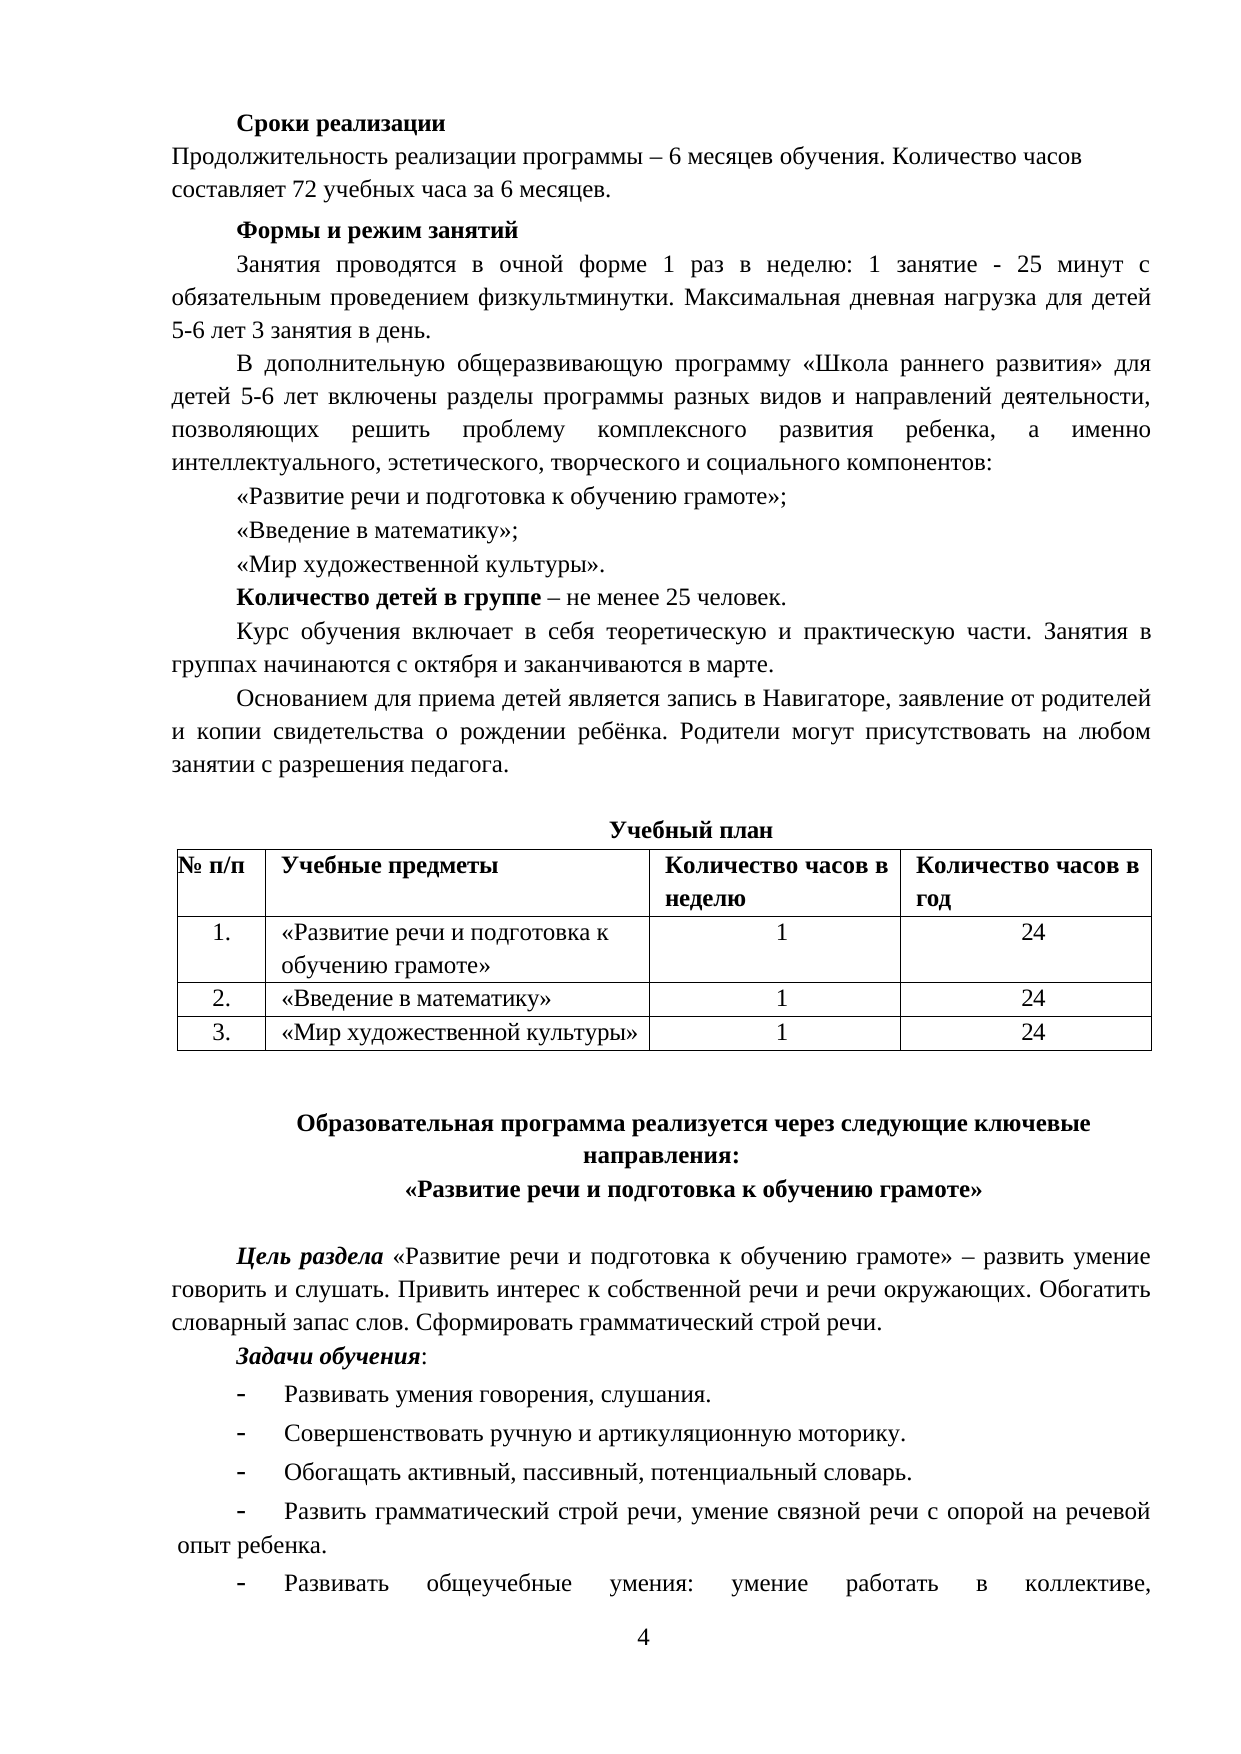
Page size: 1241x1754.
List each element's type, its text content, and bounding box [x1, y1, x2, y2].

text «Развитие речи и подготовка к обучению грамоте»; [171, 481, 1152, 510]
table_cell 3. [178, 1017, 265, 1049]
subtitle Сроки реализации [171, 108, 1211, 137]
table_cell «Мир художественной культуры» [266, 1017, 649, 1049]
text «Развитие речи и подготовка к обучению грамоте» [171, 1174, 1151, 1202]
table_cell 24 [901, 983, 1151, 1016]
table_cell 24 [901, 1017, 1151, 1049]
subtitle Формы и режим занятий [171, 215, 1211, 244]
text Задачи обучения: [171, 1341, 1152, 1370]
text Цель раздела «Развитие речи и подготовка к обучению грамоте» – развить умение говорить и слушать. Привить интерес к собственной речи и речи окружающих. Обогатить словарный запас слов. Сформировать грамматический строй речи. [171, 1241, 1152, 1336]
text Учебный план [171, 816, 1211, 844]
table_header Количество часов в неделю [650, 850, 900, 916]
text В дополнительную общеразвивающую программу «Школа раннего развития» для детей 5-6 лет включены разделы программы разных видов и направлений деятельности, позволяющих решить проблему комплексного развития ребенка, а именно интеллектуального, эстетического, творческого и социального компонентов: [171, 348, 1152, 476]
table_header № п/п [178, 850, 265, 916]
text Образовательная программа реализуется через следующие ключевые направления: [171, 1108, 1151, 1169]
text «Мир художественной культуры». [171, 549, 1152, 577]
table_cell «Введение в математику» [266, 983, 649, 1016]
list Развить грамматический строй речи, умение связной речи с опорой на речевой опыт ребенка. [177, 1492, 1152, 1559]
list Развивать умения говорения, слушания. [177, 1375, 1152, 1408]
table_cell 1 [650, 917, 900, 982]
text Продолжительность реализации программы – 6 месяцев обучения. Количество часов составляет 72 учебных часа за 6 месяцев. [171, 141, 1083, 203]
table_header Количество часов в год [901, 850, 1151, 916]
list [177, 1564, 1152, 1598]
text Количество детей в группе – не менее 25 человек. [171, 582, 1152, 611]
table_cell 1 [650, 1017, 900, 1049]
text Основанием для приема детей является запись в Навигаторе, заявление от родителей и копии свидетельства о рождении ребёнка. Родители могут присутствовать на любом занятии с разрешения педагога. [171, 683, 1152, 778]
text «Введение в математику»; [171, 515, 1152, 544]
list Обогащать активный, пассивный, потенциальный словарь. [177, 1453, 1152, 1487]
table_header Учебные предметы [266, 850, 649, 916]
table_cell 1. [178, 917, 265, 982]
table_cell 1 [650, 983, 900, 1016]
list Совершенствовать ручную и артикуляционную моторику. [177, 1414, 1152, 1447]
text Курс обучения включает в себя теоретическую и практическую части. Занятия в группах начинаются с октября и заканчиваются в марте. [171, 616, 1152, 678]
table_cell «Развитие речи и подготовка к обучению грамоте» [266, 917, 649, 982]
table_cell 2. [178, 983, 265, 1016]
table_cell 24 [901, 917, 1151, 982]
text Занятия проводятся в очной форме 1 раз в неделю: 1 занятие - 25 минут с обязательным проведением физкультминутки. Максимальная дневная нагрузка для детей 5-6 лет 3 занятия в день. [171, 249, 1152, 343]
